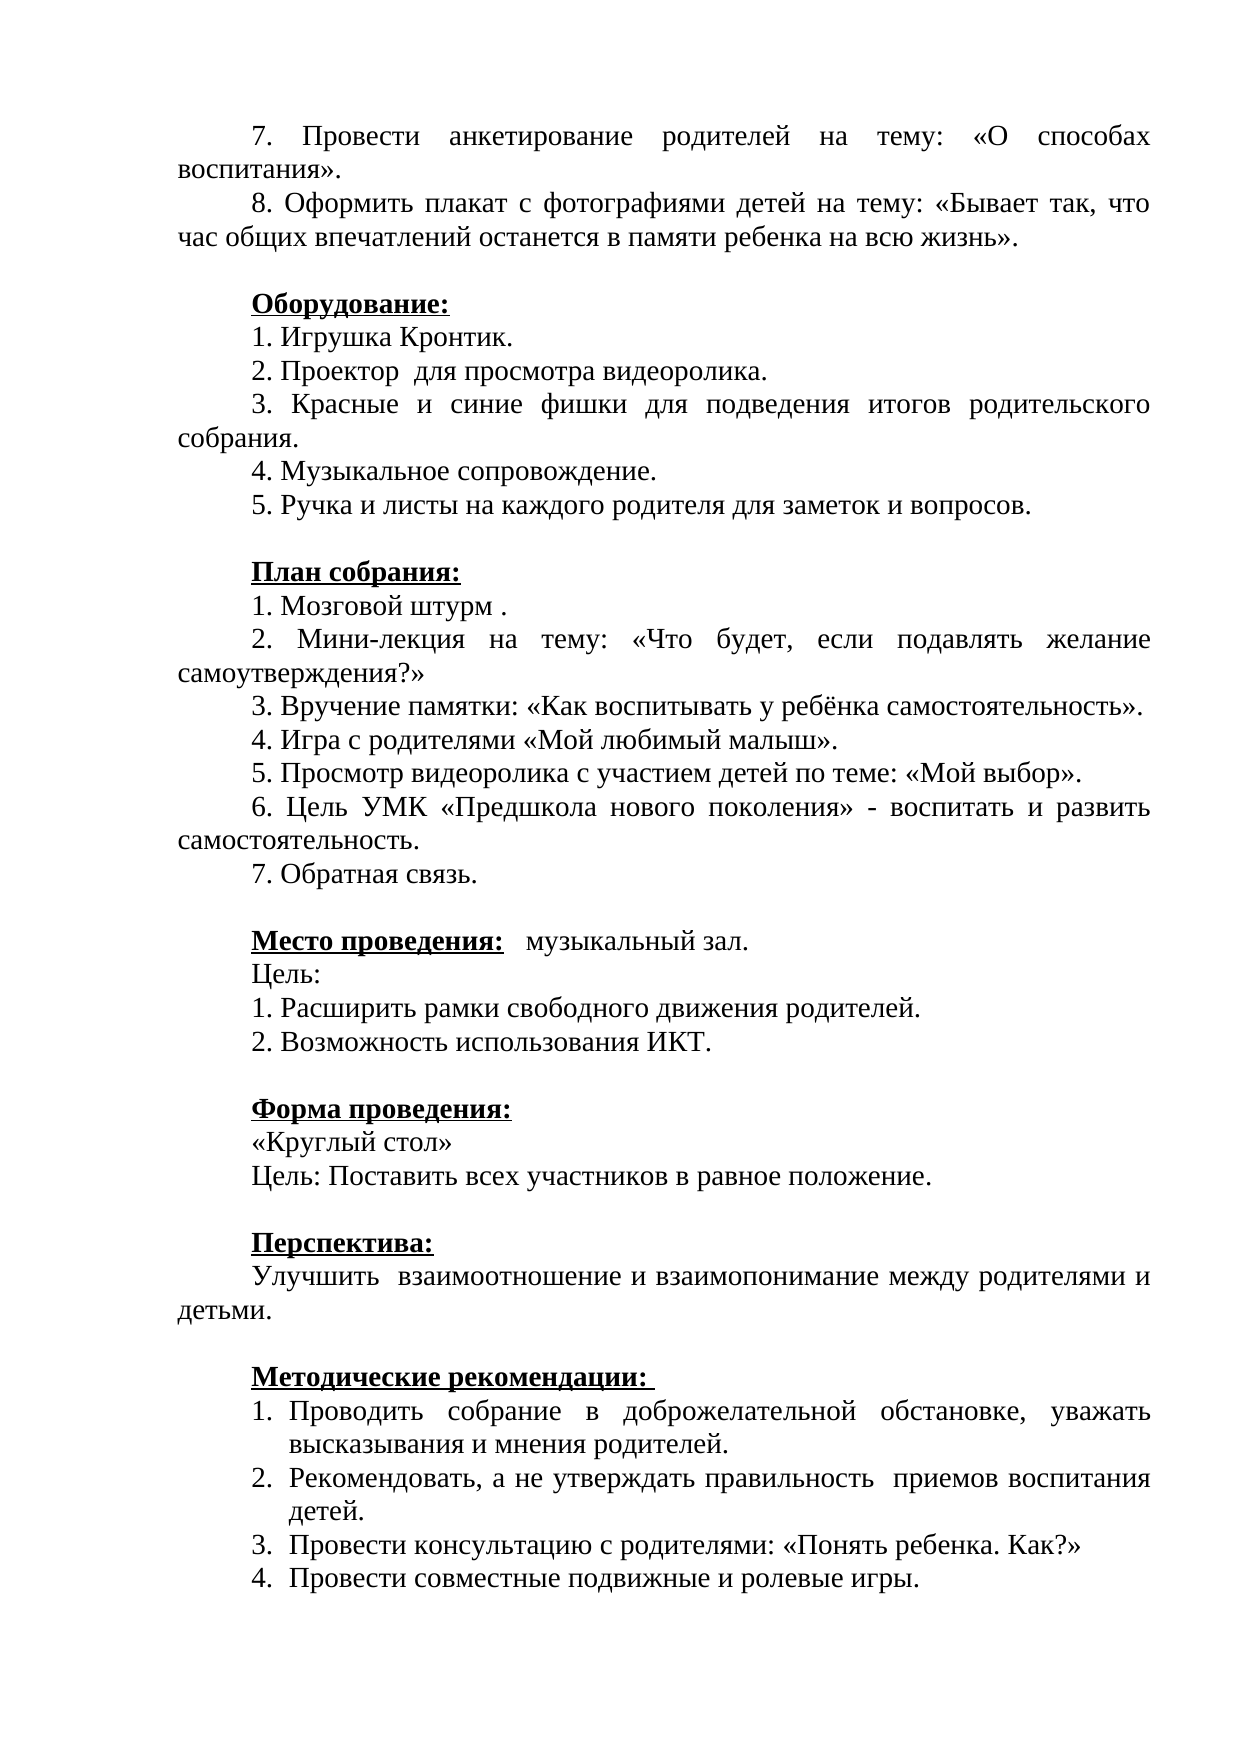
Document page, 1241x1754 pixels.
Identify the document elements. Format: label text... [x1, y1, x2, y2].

text 8. Оформить плакат с фотографиями детей на тему: «Бывает так, что час общих впечатлений останется в памяти ребенка на всю жизнь». [177, 185, 1152, 252]
list Провести совместные подвижные и ролевые игры. [251, 1560, 1152, 1594]
text 1. Игрушка Кронтик. [177, 319, 1152, 353]
text «Круглый стол» [177, 1124, 1152, 1158]
text Оборудование: [177, 286, 1152, 319]
text Форма проведения: [177, 1091, 1152, 1124]
text 2. Мини-лекция на тему: «Что будет, если подавлять желание самоутверждения?» [177, 621, 1152, 688]
text 5. Ручка и листы на каждого родителя для заметок и вопросов. [177, 487, 1152, 521]
text Перспектива: [177, 1225, 1152, 1258]
text Методические рекомендации: [177, 1359, 1152, 1393]
text 6. Цель УМК «Предшкола нового поколения» - воспитать и развить самостоятельность. [177, 789, 1152, 856]
text 1. Расширить рамки свободного движения родителей. [177, 990, 1152, 1024]
list Проводить собрание в доброжелательной обстановке, уважать высказывания и мнения родителей. [251, 1393, 1152, 1460]
text 4. Игра с родителями «Мой любимый малыш». [177, 722, 1152, 755]
text Место проведения: музыкальный зал. [177, 923, 1152, 957]
text 4. Музыкальное сопровождение. [177, 453, 1152, 487]
text План собрания: [177, 554, 1152, 588]
text 3. Вручение памятки: «Как воспитывать у ребёнка самостоятельность». [177, 688, 1152, 722]
list Провести консультацию с родителями: «Понять ребенка. Как?» [251, 1527, 1152, 1560]
text Улучшить взаимоотношение и взаимопонимание между родителями и детьми. [177, 1258, 1152, 1326]
text 2. Возможность использования ИКТ. [177, 1024, 1152, 1057]
list Рекомендовать, а не утверждать правильность приемов воспитания детей. [251, 1460, 1152, 1527]
text 7. Обратная связь. [177, 856, 1152, 889]
text 5. Просмотр видеоролика с участием детей по теме: «Мой выбор». [177, 755, 1152, 789]
text 2. Проектор для просмотра видеоролика. [177, 353, 1152, 386]
text Цель: [177, 957, 1152, 990]
text Цель: Поставить всех участников в равное положение. [177, 1158, 1152, 1191]
text 1. Мозговой штурм . [177, 588, 1152, 621]
text 3. Красные и синие фишки для подведения итогов родительского собрания. [177, 386, 1152, 453]
text 7. Провести анкетирование родителей на тему: «О способах воспитания». [177, 118, 1152, 185]
